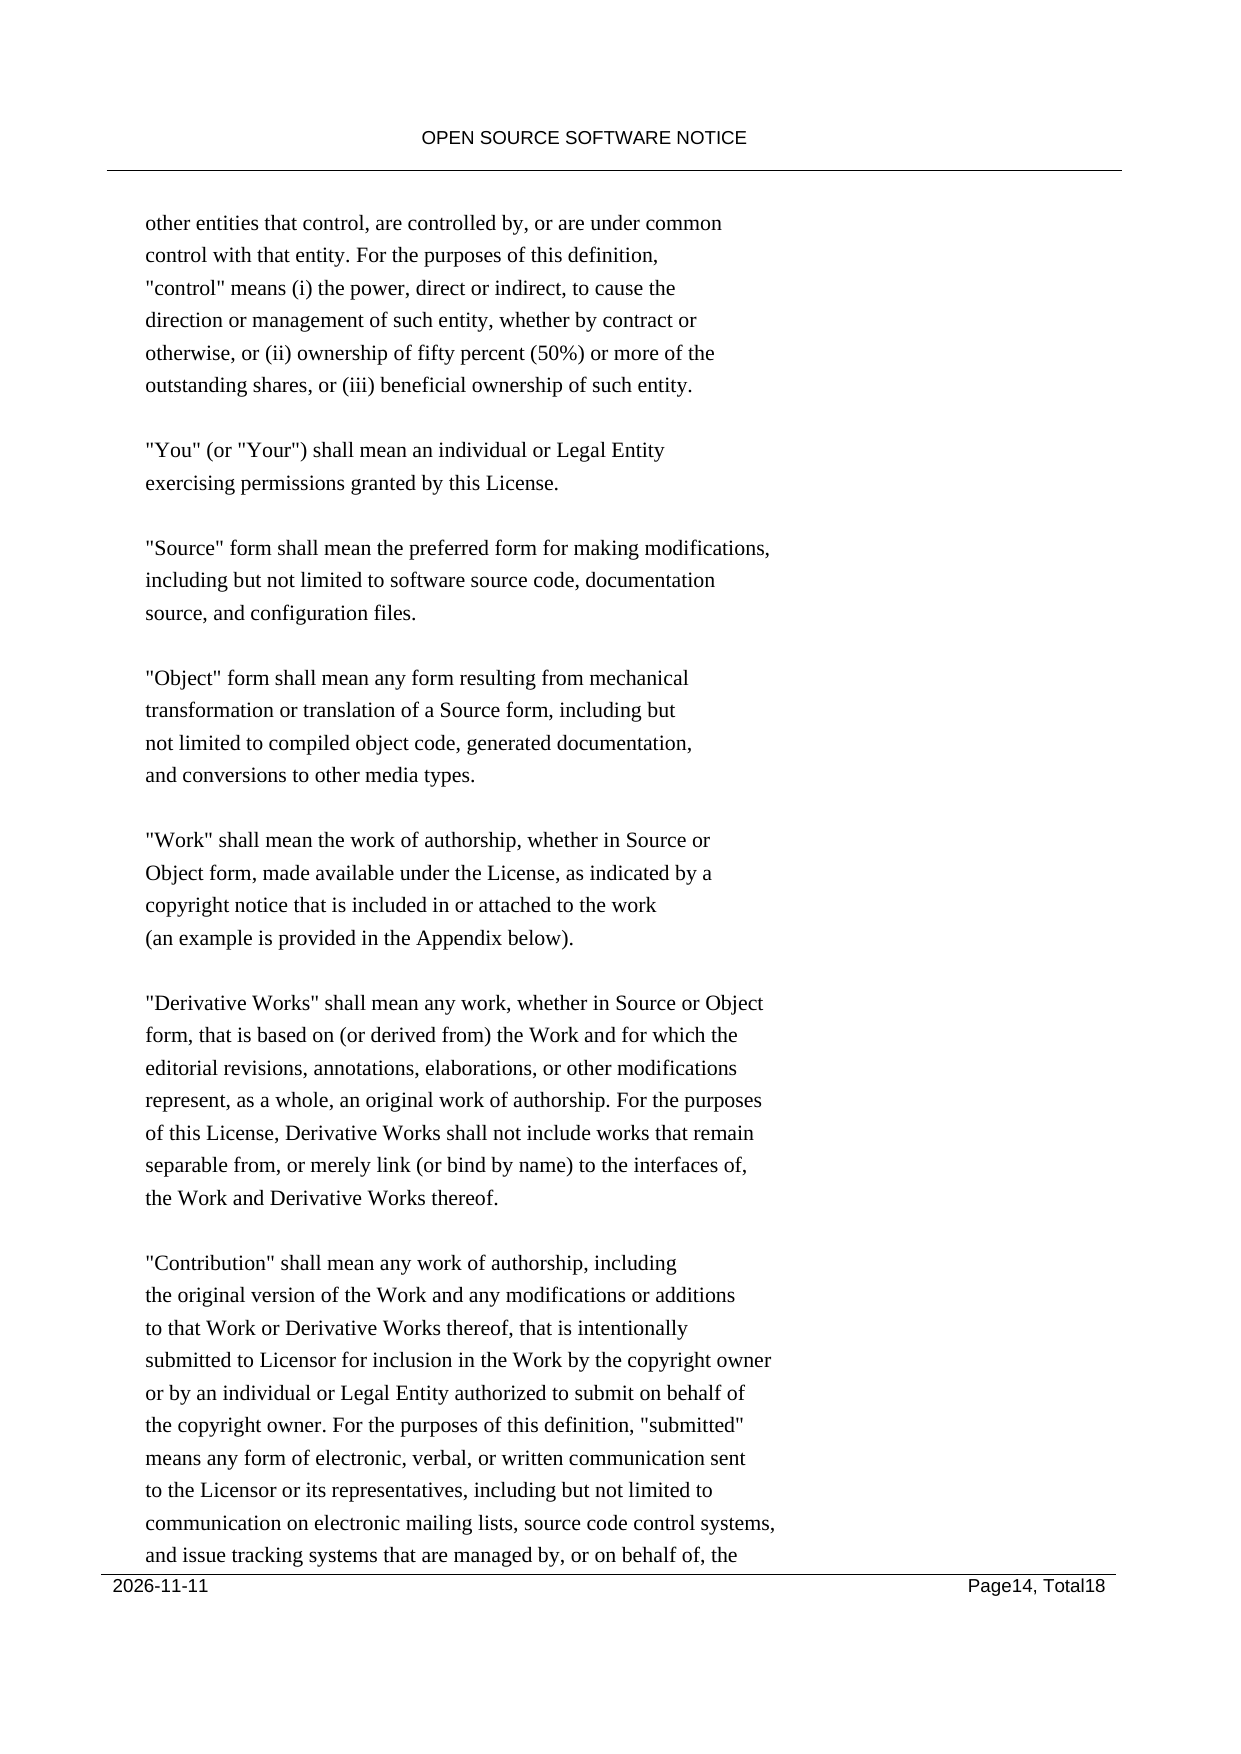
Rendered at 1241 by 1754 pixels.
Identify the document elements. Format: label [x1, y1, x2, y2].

text [112, 206, 1128, 1571]
